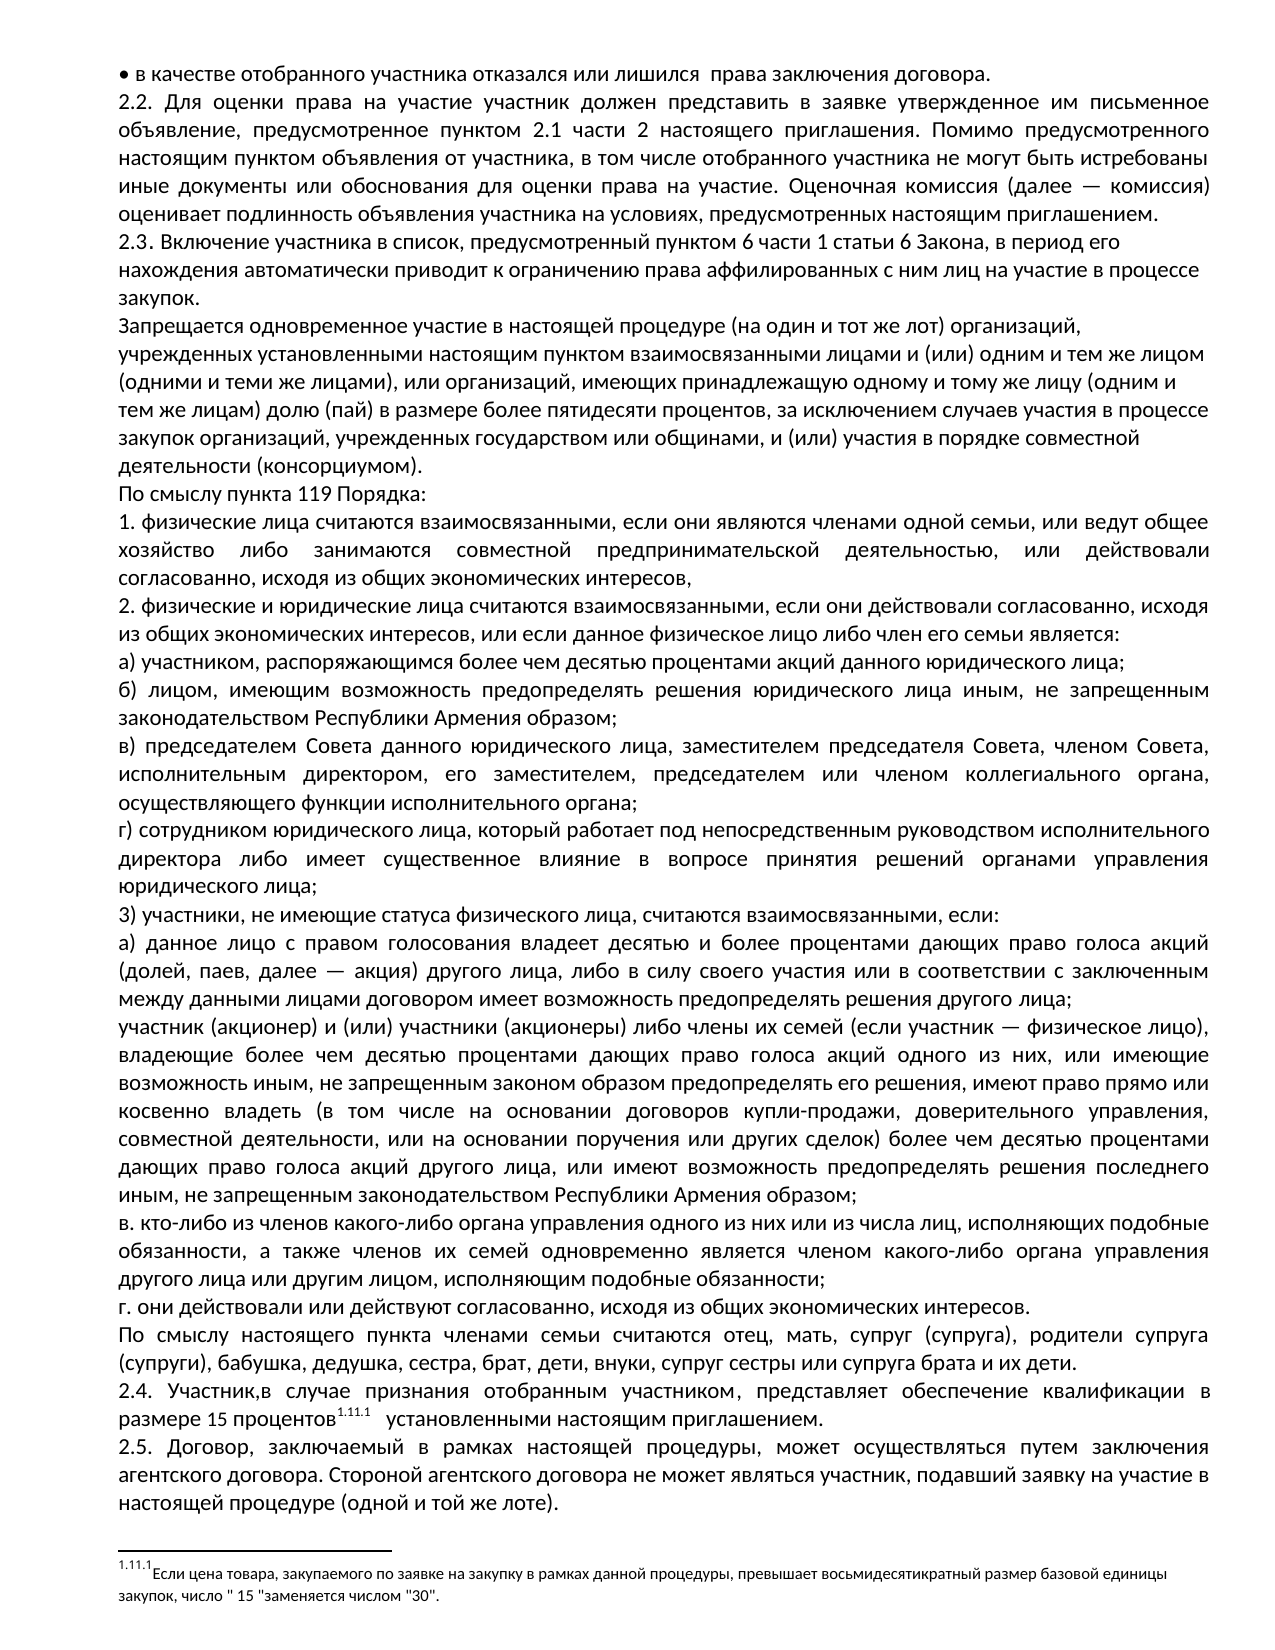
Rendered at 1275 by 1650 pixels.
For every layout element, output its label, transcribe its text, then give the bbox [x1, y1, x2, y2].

text 2.5. Договор, заключаемый в рамках настоящей процедуры, может осуществляться путем заключения агентского договора. Стороной агентского договора не может являться участник, подавший заявку на участие в настоящей процедуре (одной и той же лоте). [118, 1432, 1211, 1516]
text 2.3․ Включение участника в список, предусмотренный пунктом 6 части 1 статьи 6 Закона, в период его нахождения автоматически приводит к ограничению права аффилированных с ним лиц на участие в процессе закупок. [118, 227, 1211, 311]
text 3) участники, не имеющие статуса физического лица, считаются взаимосвязанными, если: [118, 900, 1211, 928]
text в. кто-либо из членов какого-либо органа управления одного из них или из числа лиц, исполняющих подобные обязанности, а также членов их семей одновременно является членом какого-либо органа управления другого лица или другим лицом, исполняющим подобные обязанности; [118, 1208, 1211, 1292]
text 2. физические и юридические лица считаются взаимосвязанными, если они действовали согласованно, исходя из общих экономических интересов, или если данное физическое лицо либо член его семьи является: [118, 591, 1211, 647]
text участник (акционер) и (или) участники (акционеры) либо члены их семей (если участник — физическое лицо), владеющие более чем десятью процентами дающих право голоса акций одного из них, или имеющие возможность иным, не запрещенным законом образом предопределять его решения, имеют право прямо или косвенно владеть (в том числе на основании договоров купли-продажи, доверительного управления, совместной деятельности, или на основании поручения или других сделок) более чем десятью процентами дающих право голоса акций другого лица, или имеют возможность предопределять решения последнего иным, не запрещенным законодательством Республики Армения образом; [118, 1012, 1211, 1208]
text г) сотрудником юридического лица, который работает под непосредственным руководством исполнительного директора либо имеет существенное влияние в вопросе принятия решений органами управления юридического лица; [118, 816, 1211, 900]
text По смыслу пункта 119 Порядка: [118, 479, 1211, 507]
text а) данное лицо с правом голосования владеет десятью и более процентами дающих право голоса акций (долей, паев, далее — акция) другого лица, либо в силу своего участия или в соответствии с заключенным между данными лицами договором имеет возможность предопределять решения другого лица; [118, 928, 1211, 1012]
text в) председателем Совета данного юридического лица, заместителем председателя Совета, членом Совета, исполнительным директором, его заместителем, председателем или членом коллегиального органа, осуществляющего функции исполнительного органа; [118, 732, 1211, 816]
text б) лицом, имеющим возможность предопределять решения юридического лица иным, не запрещенным законодательством Республики Армения образом; [118, 676, 1211, 732]
text По смыслу настоящего пункта членами семьи считаются отец, мать, супруг (супруга), родители супруга (супруги), бабушка, дедушка, сестра, брат, дети, внуки, супруг сестры или супруга брата и их дети. [118, 1320, 1211, 1376]
text а) участником, распоряжающимся более чем десятью процентами акций данного юридического лица; [118, 647, 1211, 676]
text 2.2. Для оценки права на участие участник должен представить в заявке утвержденное им письменное объявление, предусмотренное пунктом 2.1 части 2 настоящего приглашения. Помимо предусмотренного настоящим пунктом объявления от участника, в том числе отобранного участника не могут быть истребованы иные документы или обоснования для оценки права на участие. Оценочная комиссия (далее — комиссия) оценивает подлинность объявления участника на условиях, предусмотренных настоящим приглашением. [118, 87, 1211, 227]
text г. они действовали или действуют согласованно, исходя из общих экономических интересов. [118, 1292, 1211, 1320]
text • в качестве отобранного участника отказался или лишился права заключения договора. [118, 59, 1211, 87]
text 2.4. Участник,в случае признания отобранным участником, представляет обеспечение квалификации в размере 15 процентов1.1 установленными настоящим приглашением. [118, 1376, 1211, 1432]
text Запрещается одновременное участие в настоящей процедуре (на один и тот же лот) организаций, учрежденных установленными настоящим пунктом взаимосвязанными лицами и (или) одним и тем же лицом (одними и теми же лицами), или организаций, имеющих принадлежащую одному и тому же лицу (одним и тем же лицам) долю (пай) в размере более пятидесяти процентов, за исключением случаев участия в процессе закупок организаций, учрежденных государством или общинами, и (или) участия в порядке совместной деятельности (консорциумом). [118, 311, 1211, 479]
text 1. физические лица считаются взаимосвязанными, если они являются членами одной семьи, или ведут общее хозяйство либо занимаются совместной предпринимательской деятельностью, или действовали согласованно, исходя из общих экономических интересов, [118, 507, 1211, 591]
